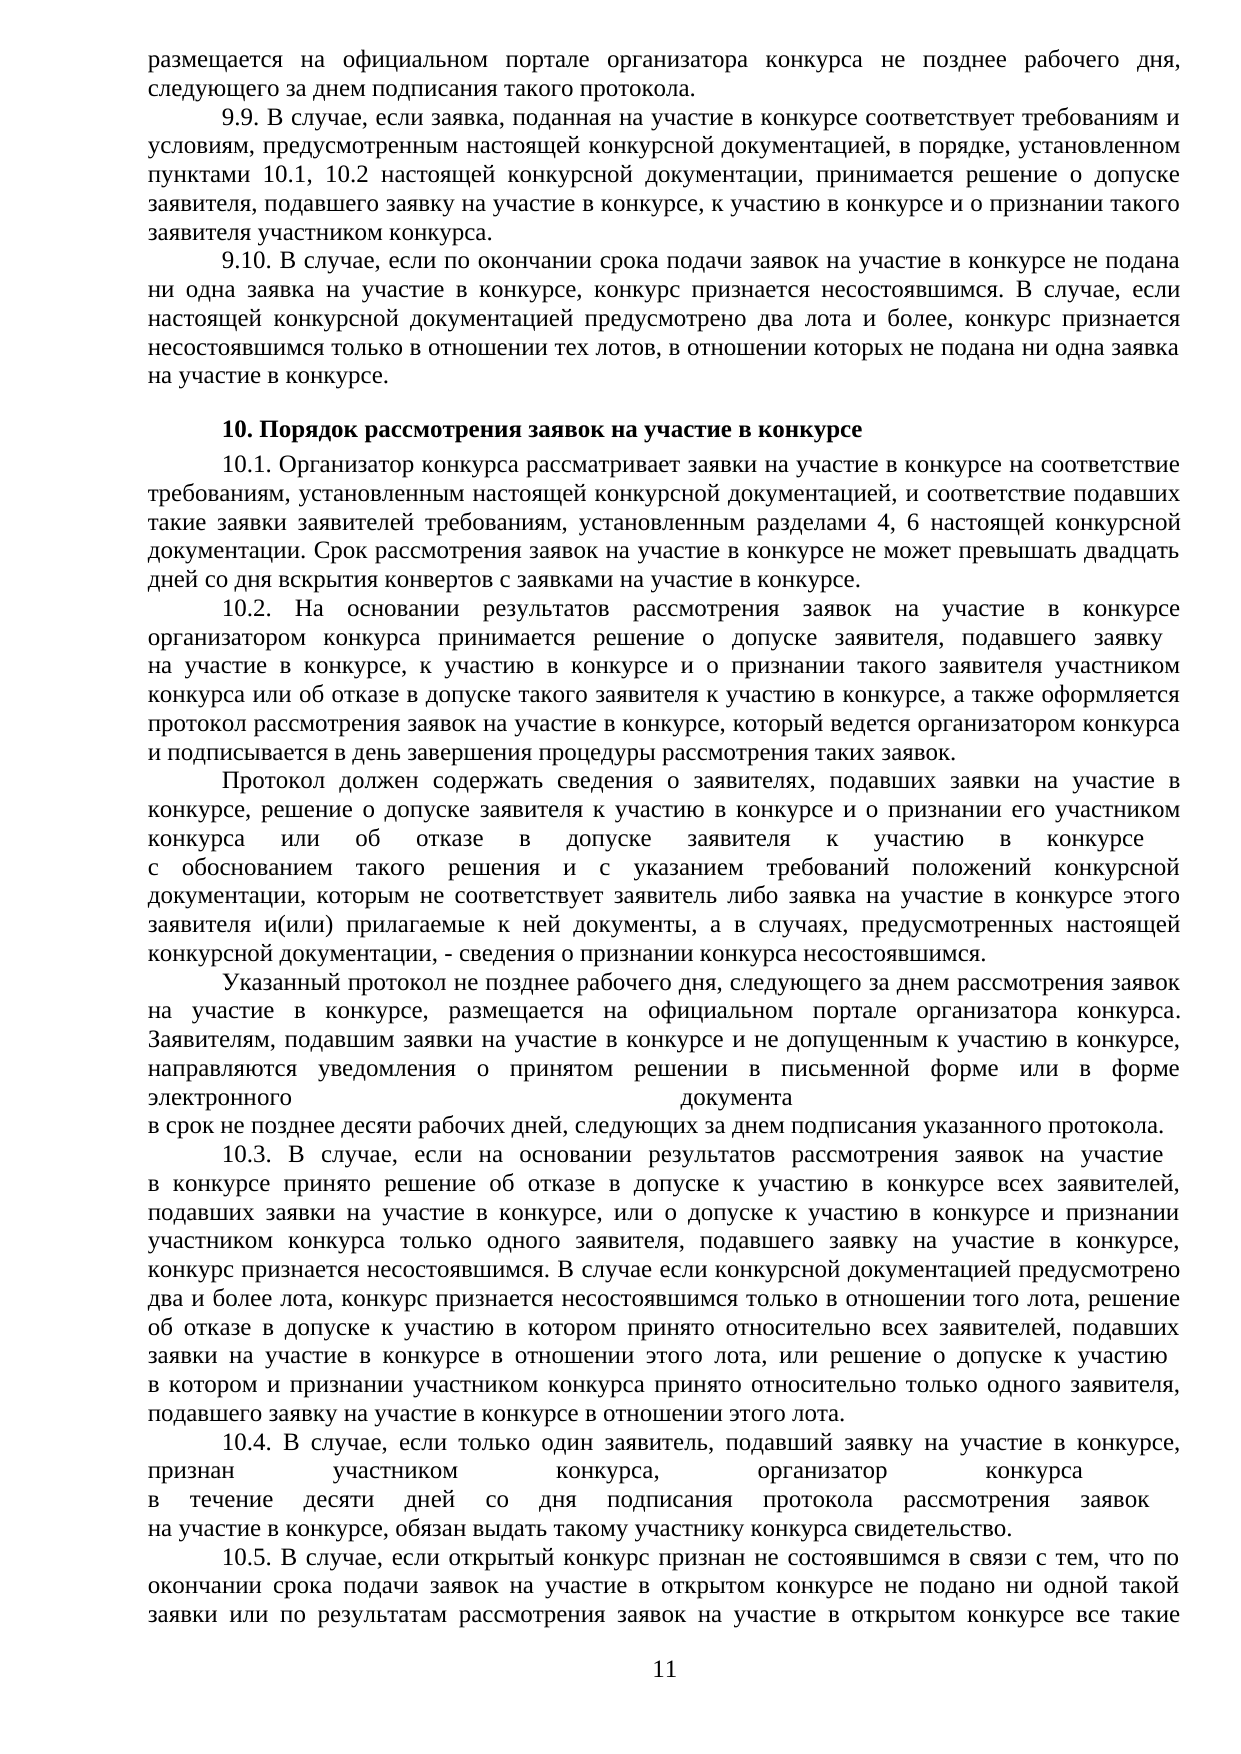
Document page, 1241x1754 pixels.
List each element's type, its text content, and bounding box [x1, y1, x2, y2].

text 10.3. В случае, если на основании результатов рассмотрения заявок на участие в конкурсе принято решение об отказе в допуске к участию в конкурсе всех заявителей, подавших заявки на участие в конкурсе, или о допуске к участию в конкурсе и признании участником конкурса только одного заявителя, подавшего заявку на участие в конкурсе, конкурс признается несостоявшимся. В случае если конкурсной документацией предусмотрено два и более лота, конкурс признается несостоявшимся только в отношении того лота, решение об отказе в допуске к участию в котором принято относительно всех заявителей, подавших заявки на участие в конкурсе в отношении этого лота, или решение о допуске к участию в котором и признании участником конкурса принято относительно только одного заявителя, подавшего заявку на участие в конкурсе в отношении этого лота. [148, 1139, 1181, 1427]
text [148, 1542, 1181, 1628]
text 9.10. В случае, если по окончании срока подачи заявок на участие в конкурсе не подана ни одна заявка на участие в конкурсе, конкурс признается несостоявшимся. В случае, если настоящей конкурсной документацией предусмотрено два лота и более, конкурс признается несостоявшимся только в отношении тех лотов, в отношении которых не подана ни одна заявка на участие в конкурсе. [148, 246, 1181, 389]
text Указанный протокол не позднее рабочего дня, следующего за днем рассмотрения заявок на участие в конкурсе, размещается на официальном портале организатора конкурса. Заявителям, подавшим заявки на участие в конкурсе и не допущенным к участию в конкурсе, направляются уведомления о принятом решении в письменной форме или в форме электронного документа в срок не позднее десяти рабочих дней, следующих за днем подписания указанного протокола. [148, 967, 1181, 1139]
text 9.9. В случае, если заявка, поданная на участие в конкурсе соответствует требованиям и условиям, предусмотренным настоящей конкурсной документацией, в порядке, установленном пунктами 10.1, 10.2 настоящей конкурсной документации, принимается решение о допуске заявителя, подавшего заявку на участие в конкурсе, к участию в конкурсе и о признании такого заявителя участником конкурса. [148, 102, 1181, 246]
text Протокол должен содержать сведения о заявителях, подавших заявки на участие в конкурсе, решение о допуске заявителя к участию в конкурсе и о признании его участником конкурса или об отказе в допуске заявителя к участию в конкурсе с обоснованием такого решения и с указанием требований положений конкурсной документации, которым не соответствует заявитель либо заявка на участие в конкурсе этого заявителя и(или) прилагаемые к ней документы, а в случаях, предусмотренных настоящей конкурсной документации, - сведения о признании конкурса несостоявшимся. [148, 766, 1181, 967]
text 10.4. В случае, если только один заявитель, подавший заявку на участие в конкурсе, признан участником конкурса, организатор конкурса в течение десяти дней со дня подписания протокола рассмотрения заявок на участие в конкурсе, обязан выдать такому участнику конкурса свидетельство. [148, 1427, 1181, 1542]
text 10.2. На основании результатов рассмотрения заявок на участие в конкурсе организатором конкурса принимается решение о допуске заявителя, подавшего заявку на участие в конкурсе, к участию в конкурсе и о признании такого заявителя участником конкурса или об отказе в допуске такого заявителя к участию в конкурсе, а также оформляется протокол рассмотрения заявок на участие в конкурсе, который ведется организатором конкурса и подписывается в день завершения процедуры рассмотрения таких заявок. [148, 593, 1181, 766]
subtitle 10. Порядок рассмотрения заявок на участие в конкурсе [148, 414, 1181, 443]
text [148, 44, 1181, 102]
text 10.1. Организатор конкурса рассматривает заявки на участие в конкурсе на соответствие требованиям, установленным настоящей конкурсной документацией, и соответствие подавших такие заявки заявителей требованиям, установленным разделами 4, 6 настоящей конкурсной документации. Срок рассмотрения заявок на участие в конкурсе не может превышать двадцать дней со дня вскрытия конвертов с заявками на участие в конкурсе. [148, 449, 1181, 593]
